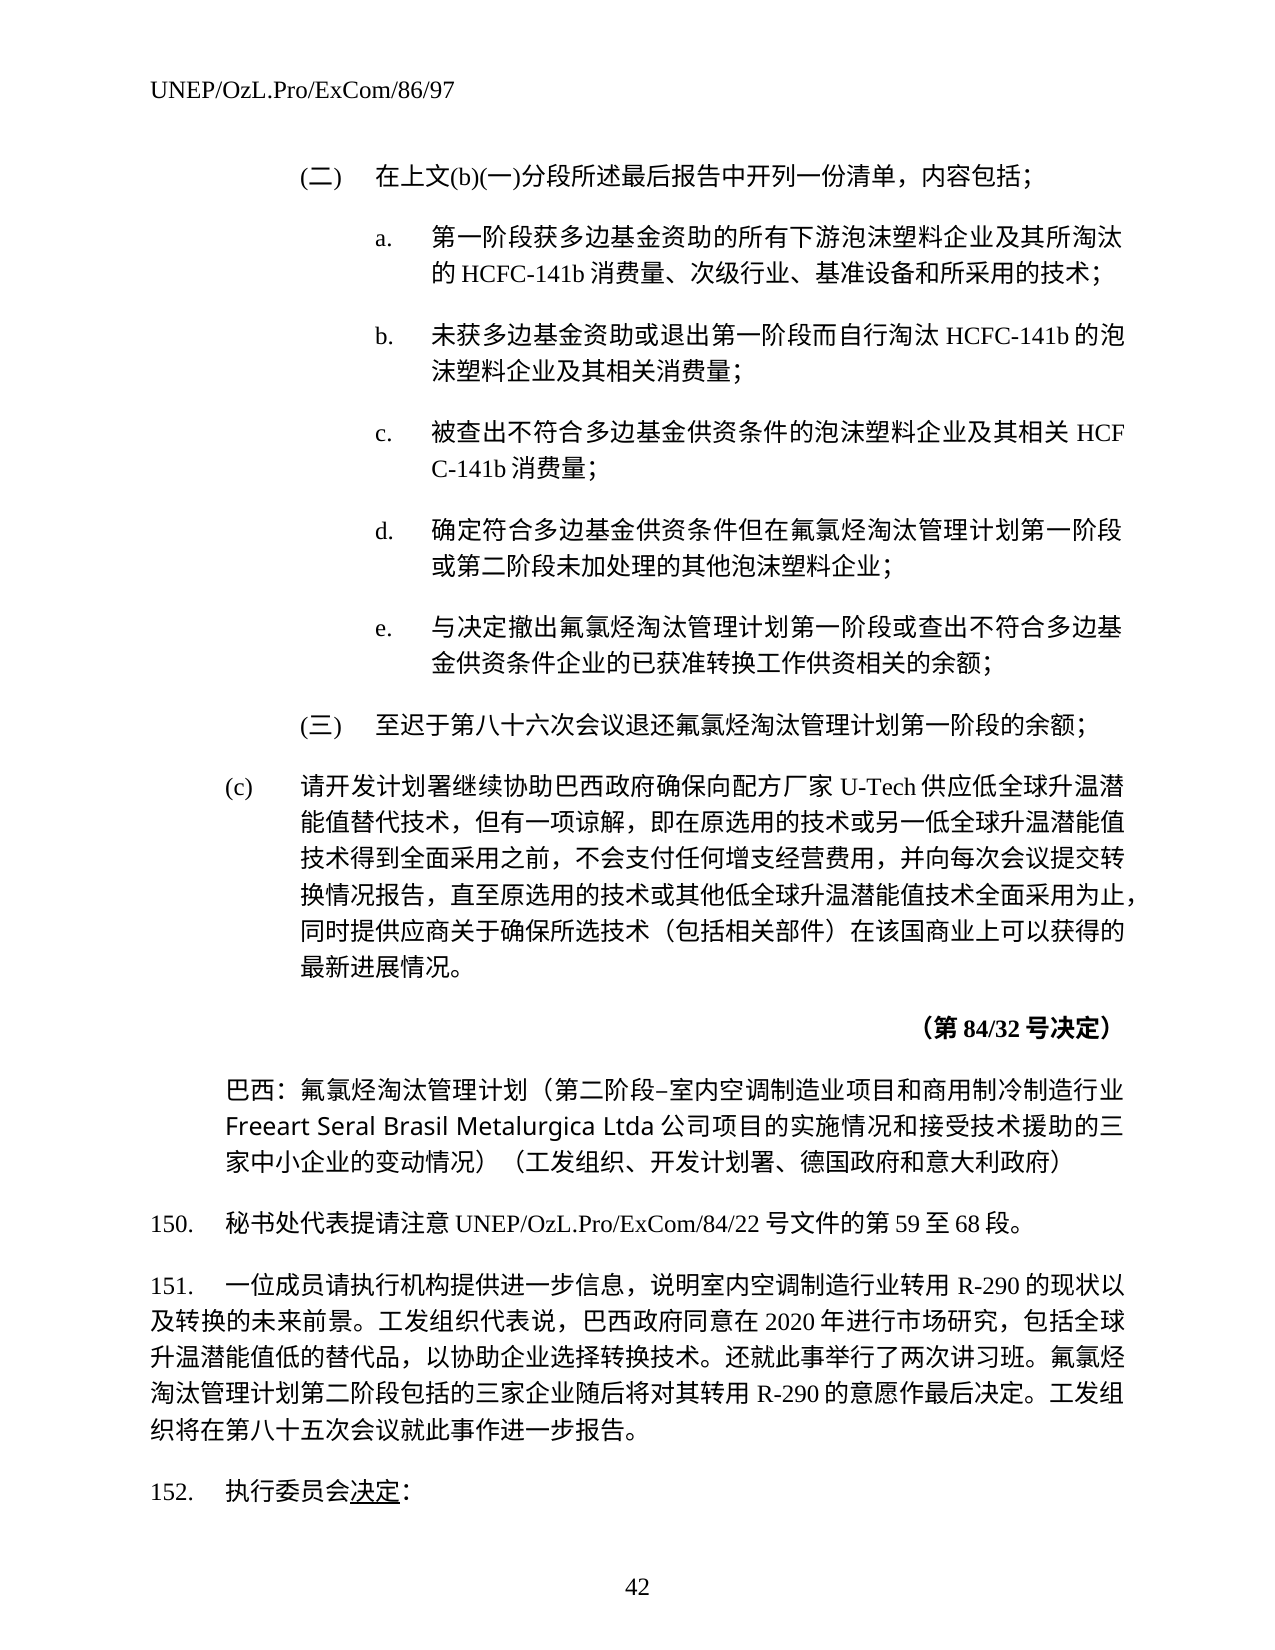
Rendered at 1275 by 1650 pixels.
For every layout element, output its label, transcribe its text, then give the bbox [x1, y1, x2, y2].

list 未获多边基金资助或退出第一阶段而自行淘汰HCFC-141b的泡沫塑料企业及其相关消费量； [375, 315, 1125, 388]
subtitle 请开发计划署继续协助巴西政府确保向配方厂家U-Tech供应低全球升温潜能值替代技术，但有一项谅解，即在原选用的技术或另一低全球升温潜能值技术得到全面采用之前，不会支付任何增支经营费用，并向每次会议提交转换情况报告，直至原选用的技术或其他低全球升温潜能值技术全面采用为止，同时提供应商关于确保所选技术（包括相关部件）在该国商业上可以获得的最新进展情况。 [225, 766, 1125, 984]
subtitle 秘书处代表提请注意UNEP/OzL.Pro/ExCom/84/22号文件的第59至68段。 [150, 1204, 1125, 1240]
subtitle 一位成员请执行机构提供进一步信息，说明室内空调制造行业转用R-290的现状以及转换的未来前景。工发组织代表说，巴西政府同意在2020年进行市场研究，包括全球升温潜能值低的替代品，以协助企业选择转换技术。还就此事举行了两次讲习班。氟氯烃淘汰管理计划第二阶段包括的三家企业随后将对其转用R-290的意愿作最后决定。工发组织将在第八十五次会议就此事作进一步报告。 [150, 1265, 1125, 1446]
list 确定符合多边基金供资条件但在氟氯烃淘汰管理计划第一阶段或第二阶段未加处理的其他泡沫塑料企业； [375, 510, 1125, 583]
list 与决定撤出氟氯烃淘汰管理计划第一阶段或查出不符合多边基金供资条件企业的已获准转换工作供资相关的余额； [375, 608, 1125, 680]
list 被查出不符合多边基金供资条件的泡沫塑料企业及其相关HCFC-141b消费量； [375, 413, 1125, 485]
text （第84/32号决定） [225, 1009, 1125, 1045]
subtitle 在上文(b)(一)分段所述最后报告中开列一份清单，内容包括； [300, 156, 1125, 193]
list 第一阶段获多边基金资助的所有下游泡沫塑料企业及其所淘汰的HCFC-141b消费量、次级行业、基准设备和所采用的技术； [375, 218, 1125, 290]
text 巴西：氟氯烃淘汰管理计划（第二阶段–室内空调制造业项目和商用制冷制造行业Freeart Seral Brasil Metalurgica Ltda公司项目的实施情况和接受技术援助的三家中小企业的变动情况）（工发组织、开发计划署、德国政府和意大利政府） [225, 1070, 1125, 1179]
subtitle 执行委员会决定： [150, 1471, 1125, 1508]
subtitle 至迟于第八十六次会议退还氟氯烃淘汰管理计划第一阶段的余额； [300, 705, 1125, 741]
